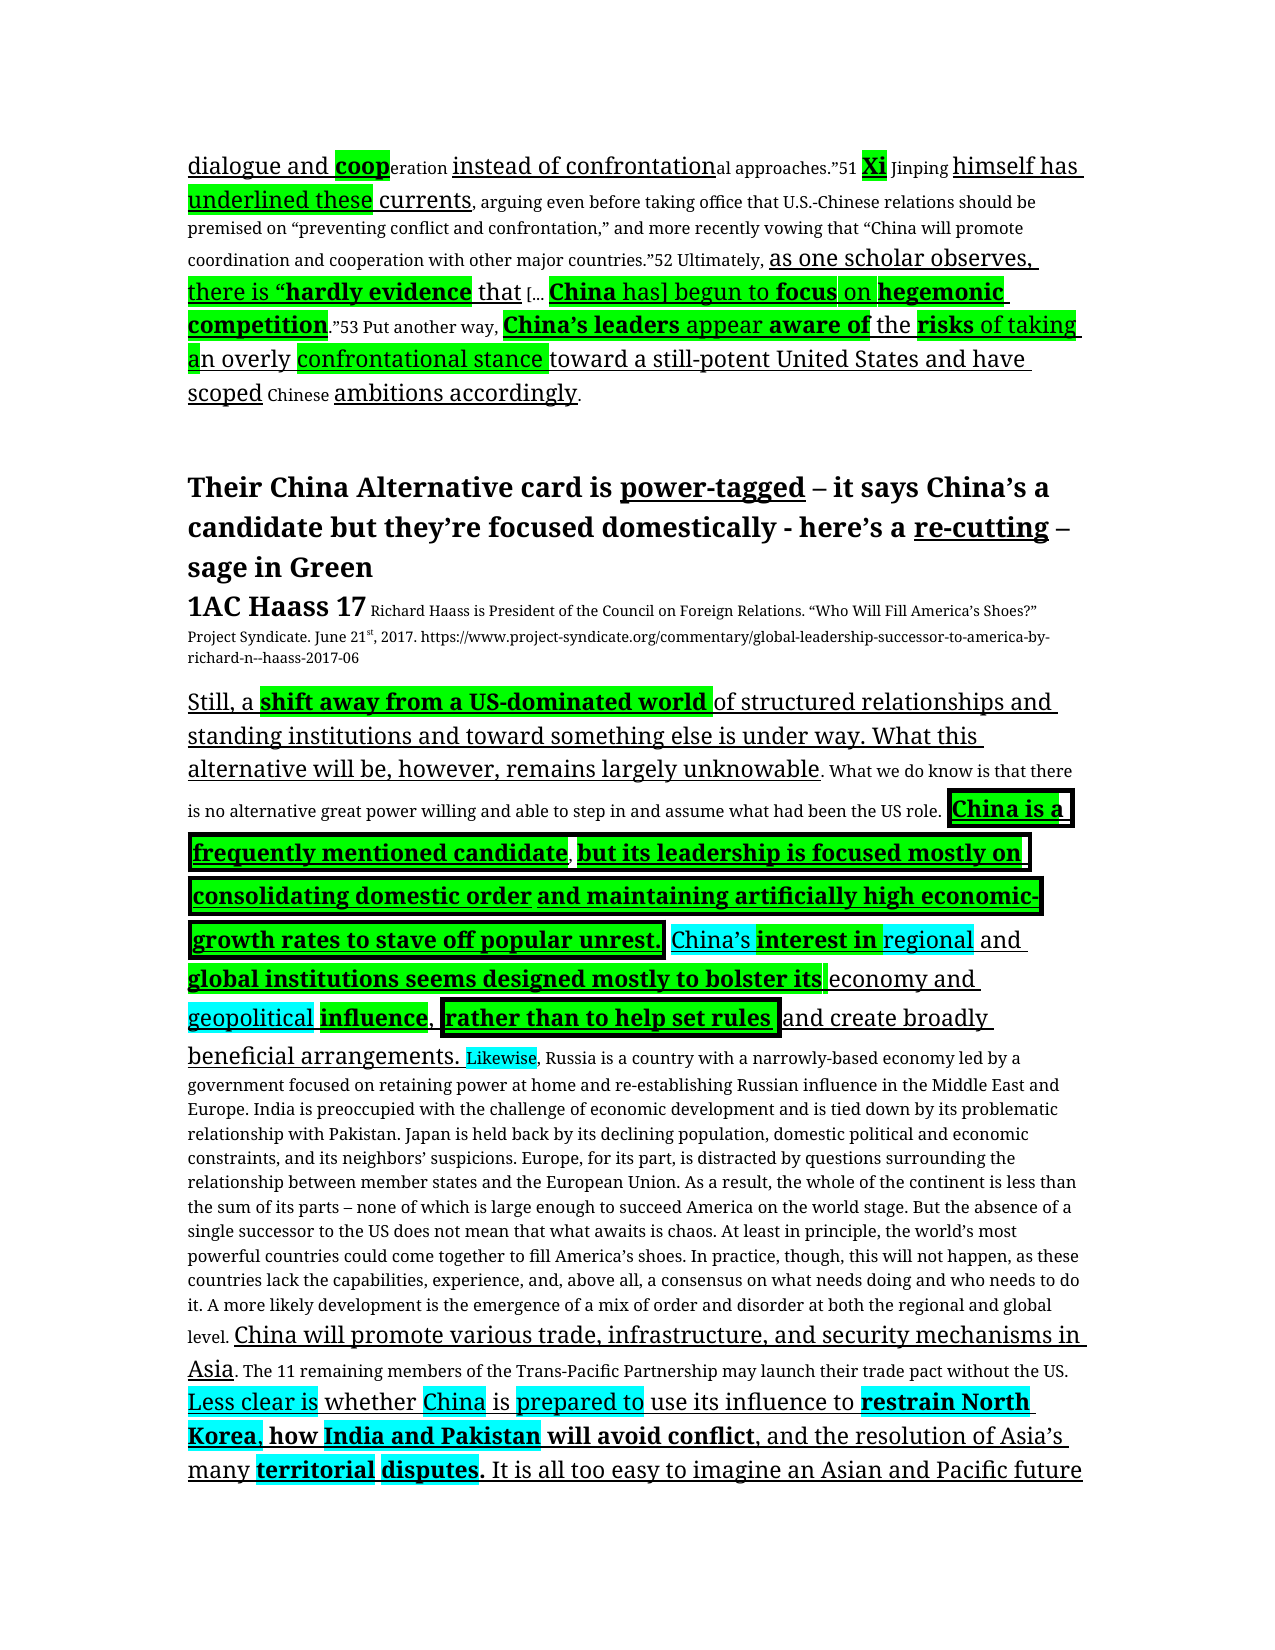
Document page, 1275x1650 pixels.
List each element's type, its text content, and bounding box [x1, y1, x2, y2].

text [187, 150, 1087, 408]
subtitle Their China Alternative card is power-tagged – it says China’s a candidate but they’re focused domestically - here’s a re-cutting – sage in Green [187, 468, 1087, 585]
text 1AC Haass 17 Richard Haass is President of the Council on Foreign Relations. “Who Will Fill America’s Shoes?” Project Syndicate. June 21st, 2017. https://www.project-syndicate.org/commentary/global-leadership-successor-to-america-by-richard-n--haass-2017-06 [187, 588, 1087, 668]
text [187, 686, 1087, 1485]
